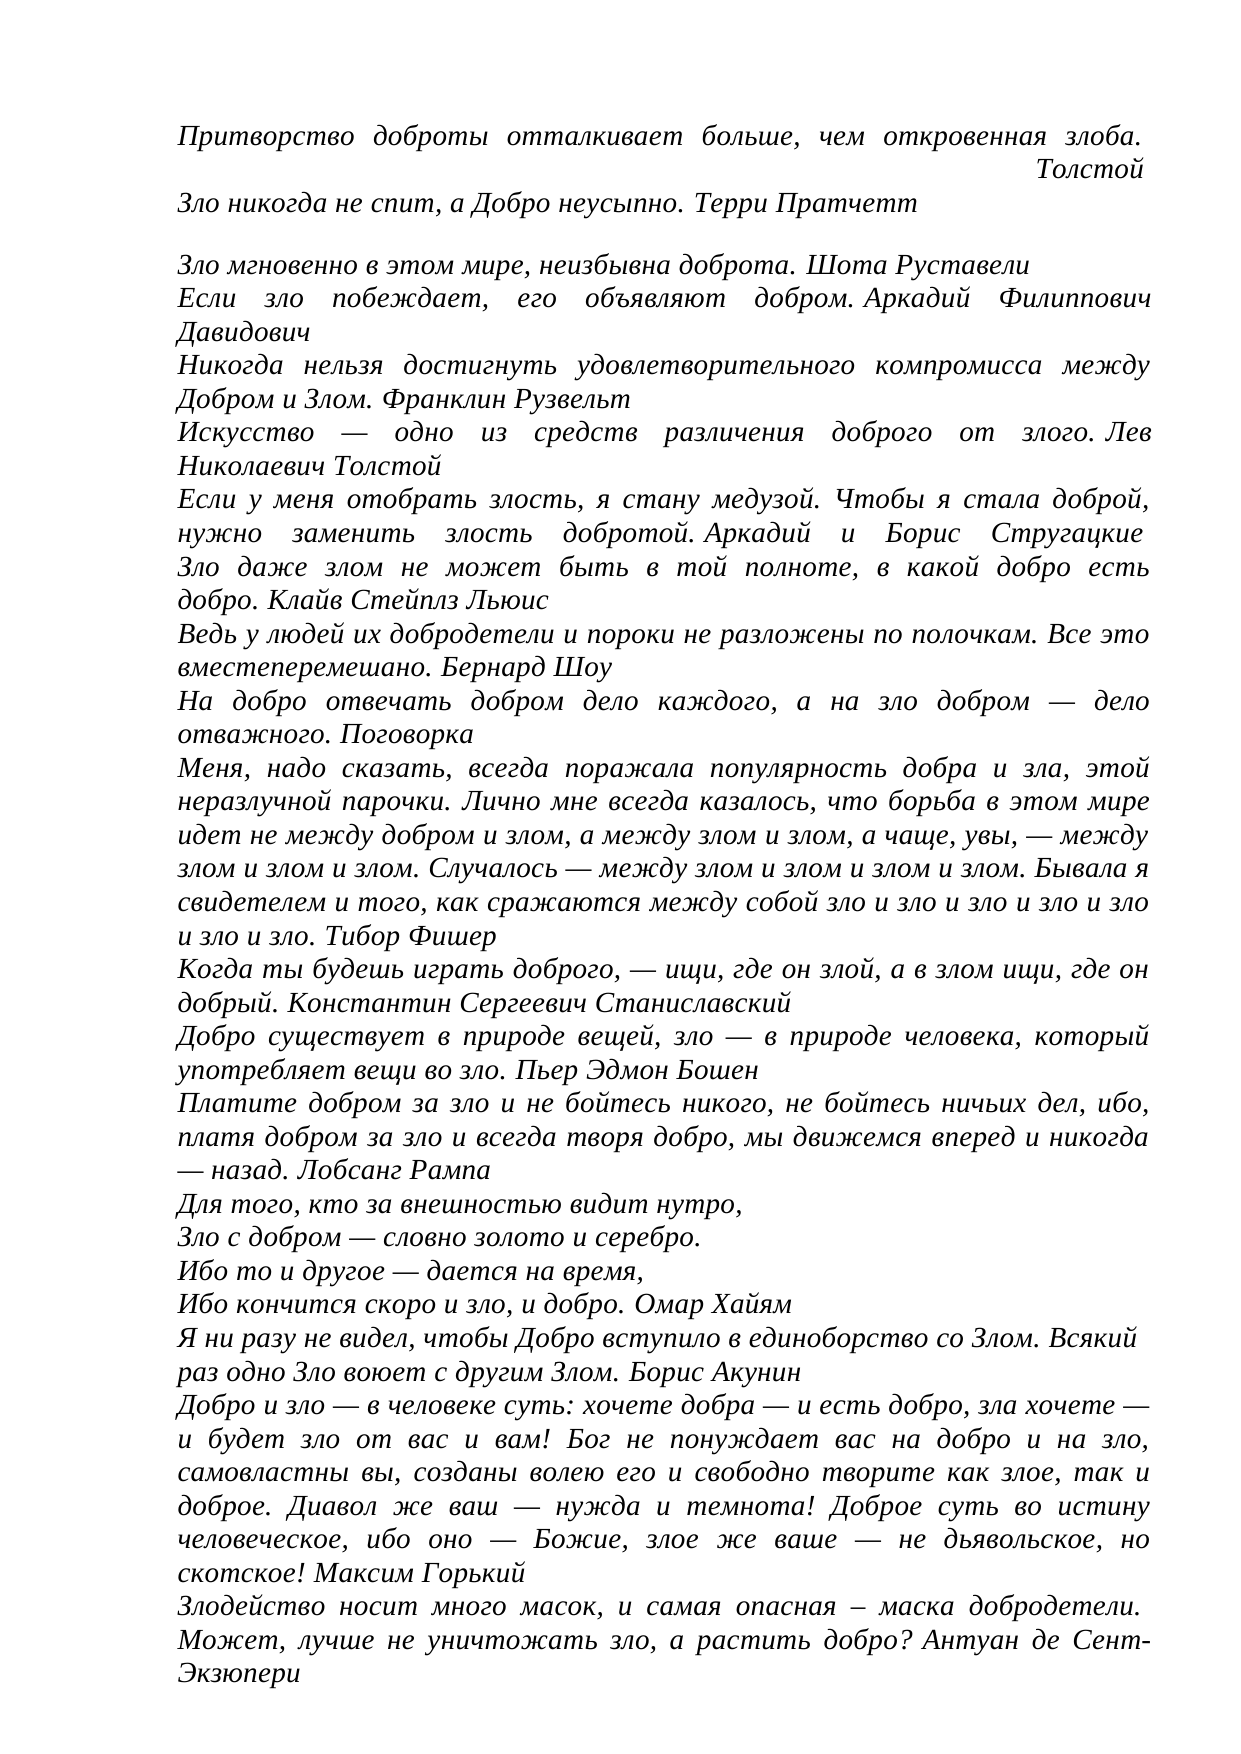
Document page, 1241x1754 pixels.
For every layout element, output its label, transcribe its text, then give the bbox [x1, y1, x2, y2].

text Добро и зло — в человеке суть: хочете добра — и есть добро, зла хочете — и будет зло от вас и вам! Бог не понуждает вас на добро и на зло, самовластны вы, созданы волею его и свободно творите как злое, так и доброе. Диавол же ваш — нужда и темнота! Доброе суть во истину человеческое, ибо оно — Божие, злое же ваше — не дьявольское, но скотское! Максим Горький [177, 1387, 1152, 1588]
text Ибо то и другое — дается на время, [177, 1253, 1152, 1287]
text Когда ты будешь играть доброго, — ищи, где он злой, а в злом ищи, где он добрый. Константин Сергеевич Станиславский [177, 951, 1152, 1018]
text раз одно Зло воюет с другим Злом. Борис Акунин [177, 1354, 1152, 1387]
text Если у меня отобрать злость, я стану медузой. Чтобы я стала доброй, нужно заменить злость добротой. Аркадий и Борис Стругацкие Зло даже злом не может быть в той полноте, в какой добро есть добро. Клайв Стейплз Льюис [177, 482, 1152, 616]
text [177, 1588, 1152, 1689]
text Зло мгновенно в этом мире, неизбывна доброта. Шота Руставели [177, 247, 1152, 280]
text Ведь у людей их добродетели и пороки не разложены по полочкам. Все это вместеперемешано. Бернард Шоу [177, 616, 1152, 683]
text Для того, кто за внешностью видит нутро, [177, 1186, 1152, 1219]
text Добро существует в природе вещей, зло — в природе человека, который употребляет вещи во зло. Пьер Эдмон Бошен [177, 1018, 1152, 1085]
text Зло с добром — словно золото и серебро. [177, 1219, 1152, 1253]
text Никогда нельзя достигнуть удовлетворительного компромисса между Добром и Злом. Франклин Рузвельт [177, 347, 1152, 414]
text Меня, надо сказать, всегда поражала популярность добра и зла, этой неразлучной парочки. Лично мне всегда казалось, что борьба в этом мире идет не между добром и злом, а между злом и злом, а чаще, увы, — между злом и злом и злом. Случалось — между злом и злом и злом и злом. Бывала я свидетелем и того, как сражаются между собой зло и зло и зло и зло и зло и зло и зло. Тибор Фишер [177, 750, 1152, 951]
text Я ни разу не видел, чтобы Добро вступило в единоборство со Злом. Всякий [177, 1320, 1152, 1354]
text Притворство доброты отталкивает больше, чем откровенная злоба. Толстой Зло никогда не спит, а Добро неусыпно. Терри Пратчетт [177, 118, 1152, 247]
text Если зло побеждает, его объявляют добром. Аркадий Филиппович Давидович [177, 280, 1152, 347]
text Платите добром за зло и не бойтесь никого, не бойтесь ничьих дел, ибо, платя добром за зло и всегда творя добро, мы движемся вперед и никогда — назад. Лобсанг Рампа [177, 1085, 1152, 1186]
text Ибо кончится скоро и зло, и добро. Омар Хайям [177, 1287, 1152, 1320]
text Искусство — одно из средств различения доброго от злого. Лев Николаевич Толстой [177, 414, 1152, 482]
text На добро отвечать добром дело каждого, а на зло добром — дело отважного. Поговорка [177, 683, 1152, 750]
